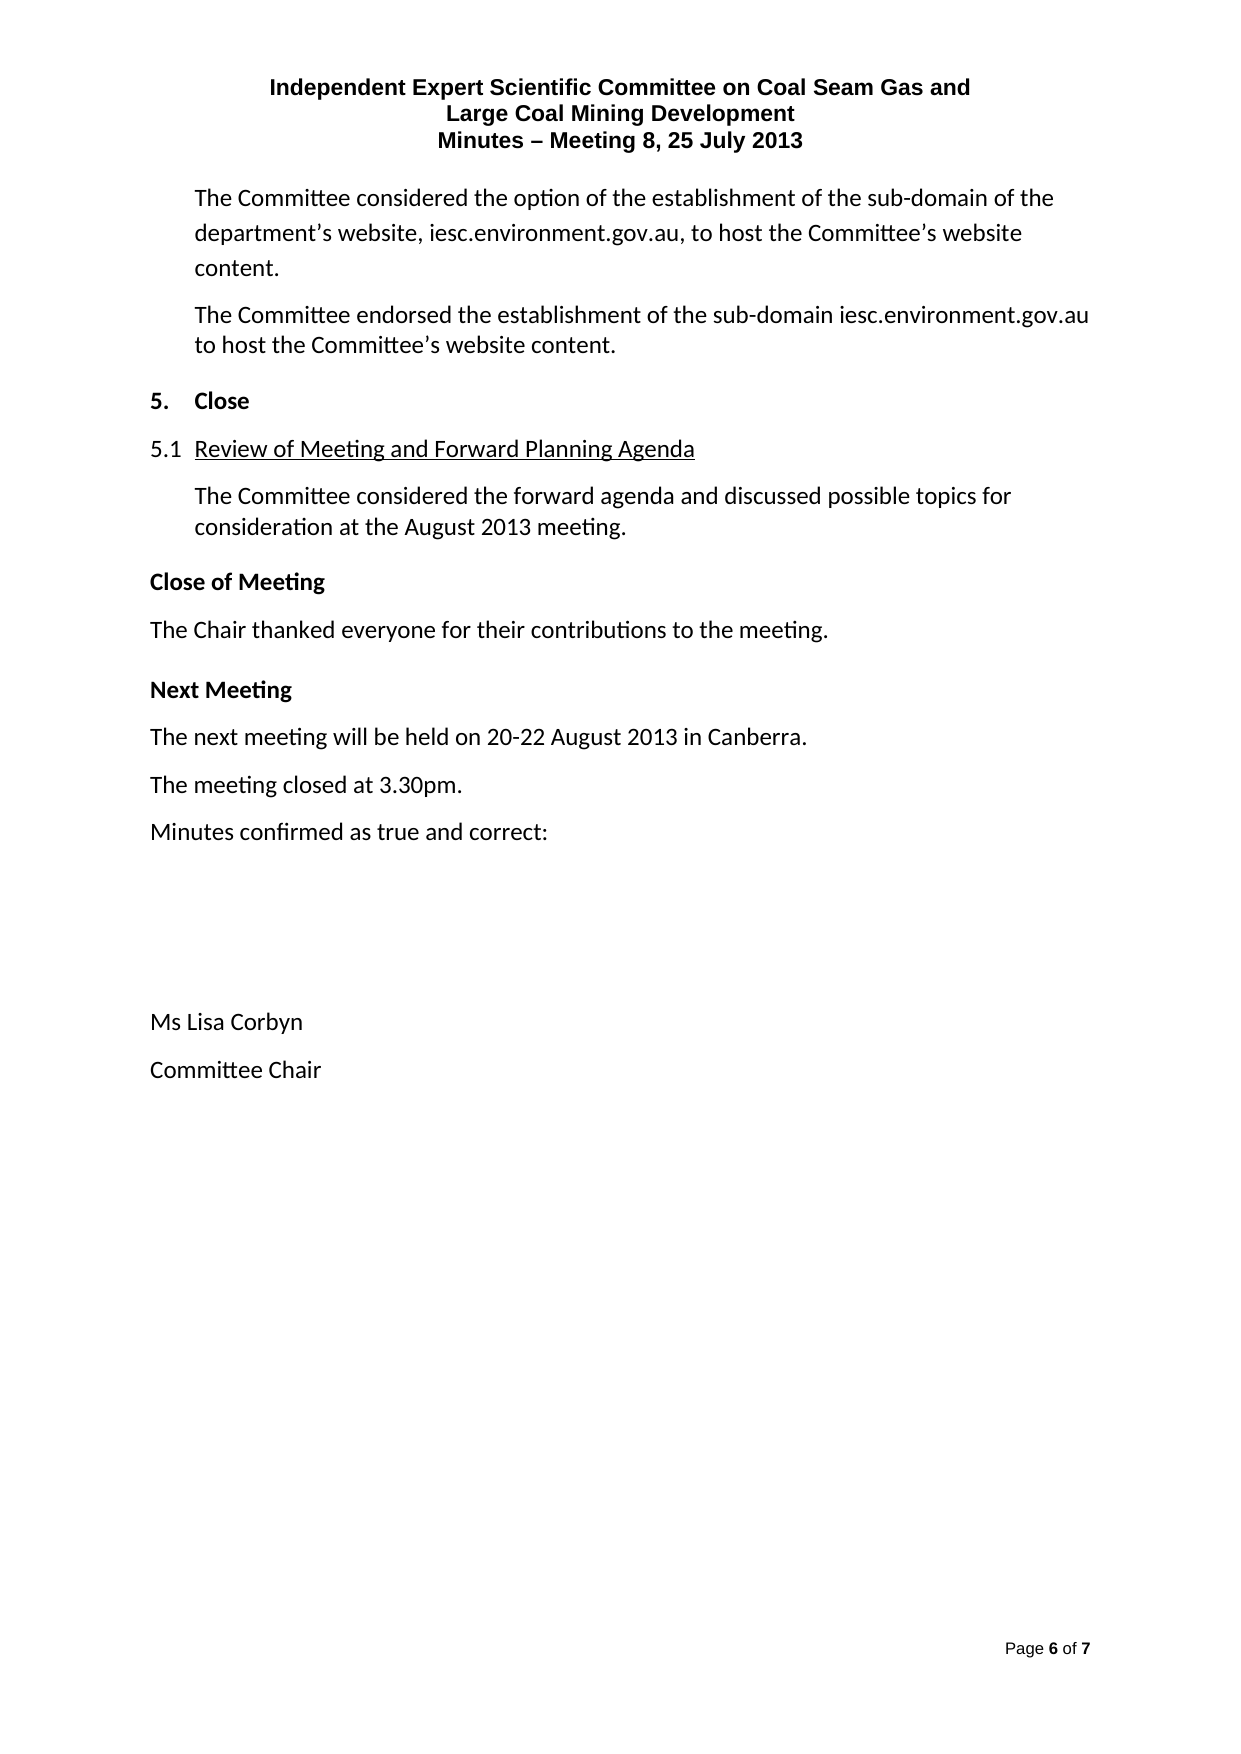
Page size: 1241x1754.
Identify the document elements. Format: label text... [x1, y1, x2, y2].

text 5. Close [150, 385, 1090, 416]
text The meeting closed at 3.30pm. [150, 769, 1090, 799]
text Ms Lisa Corbyn [150, 1006, 1090, 1037]
text The Committee endorsed the establishment of the sub-domain iesc.environment.gov.au to host the Committee’s website content. [194, 299, 1090, 360]
text The Committee considered the option of the establishment of the sub-domain of the department’s website, iesc.environment.gov.au, to host the Committee’s website content. [194, 182, 1090, 282]
list The Committee considered the forward agenda and discussed possible topics for consideration at the August 2013 meeting. [194, 480, 1090, 541]
text The Chair thanked everyone for their contributions to the meeting. [150, 614, 1090, 644]
text 5.1 Review of Meeting and Forward Planning Agenda [150, 433, 1090, 463]
text Close of Meeting [150, 566, 1090, 597]
text Next Meeting [150, 674, 1090, 704]
text Minutes confirmed as true and correct: [150, 816, 1090, 847]
text Committee Chair [150, 1054, 1090, 1084]
text The next meeting will be held on 20-22 August 2013 in Canberra. [150, 721, 1090, 752]
